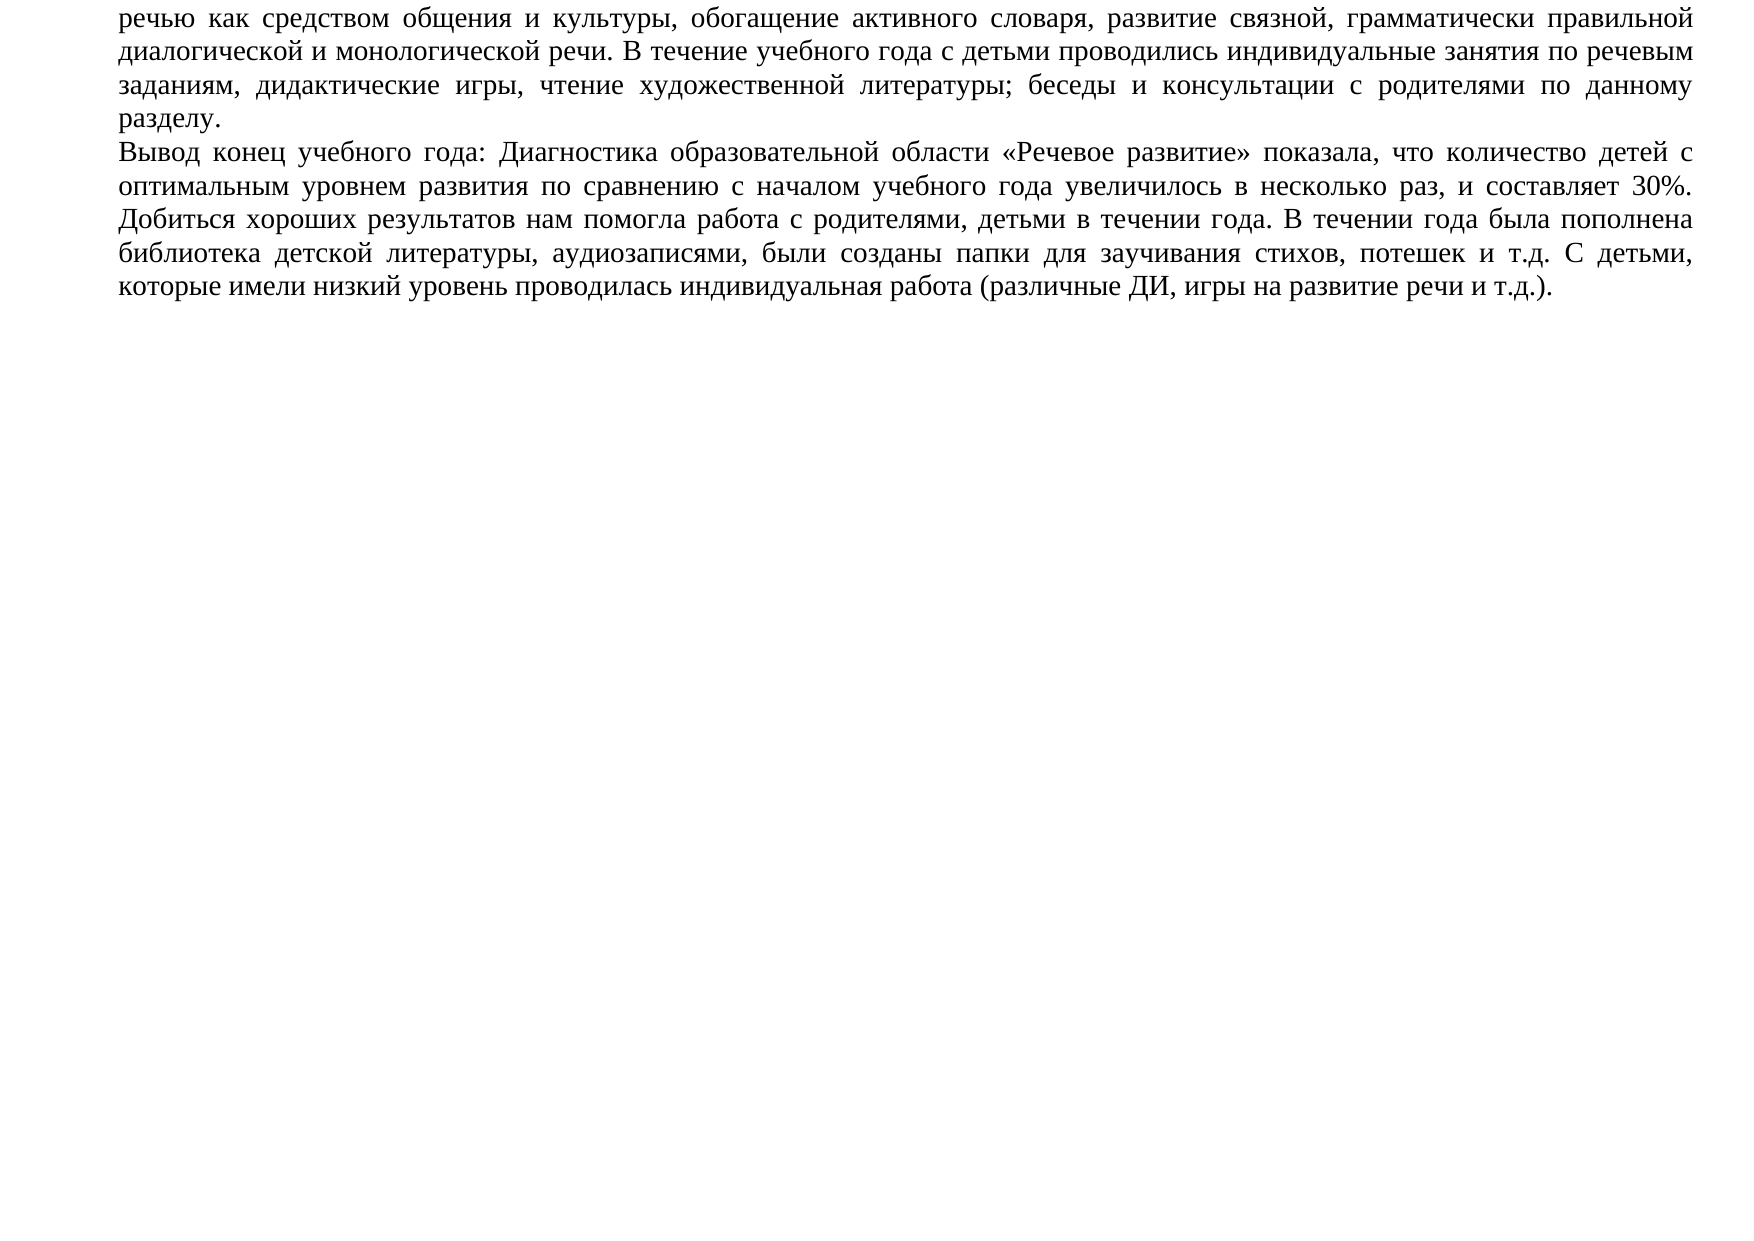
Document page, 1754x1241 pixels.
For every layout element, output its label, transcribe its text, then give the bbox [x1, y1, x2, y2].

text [118, 0, 1695, 134]
text Вывод конец учебного года: Диагностика образовательной области «Речевое развитие» показала, что количество детей с оптимальным уровнем развития по сравнению с началом учебного года увеличилось в несколько раз, и составляет 30%. Добиться хороших результатов нам помогла работа с родителями, детьми в течении года. В течении года была пополнена библиотека детской литературы, аудиозаписями, были созданы папки для заучивания стихов, потешек и т.д. С детьми, которые имели низкий уровень проводилась индивидуальная работа (различные ДИ, игры на развитие речи и т.д.). [118, 134, 1695, 302]
